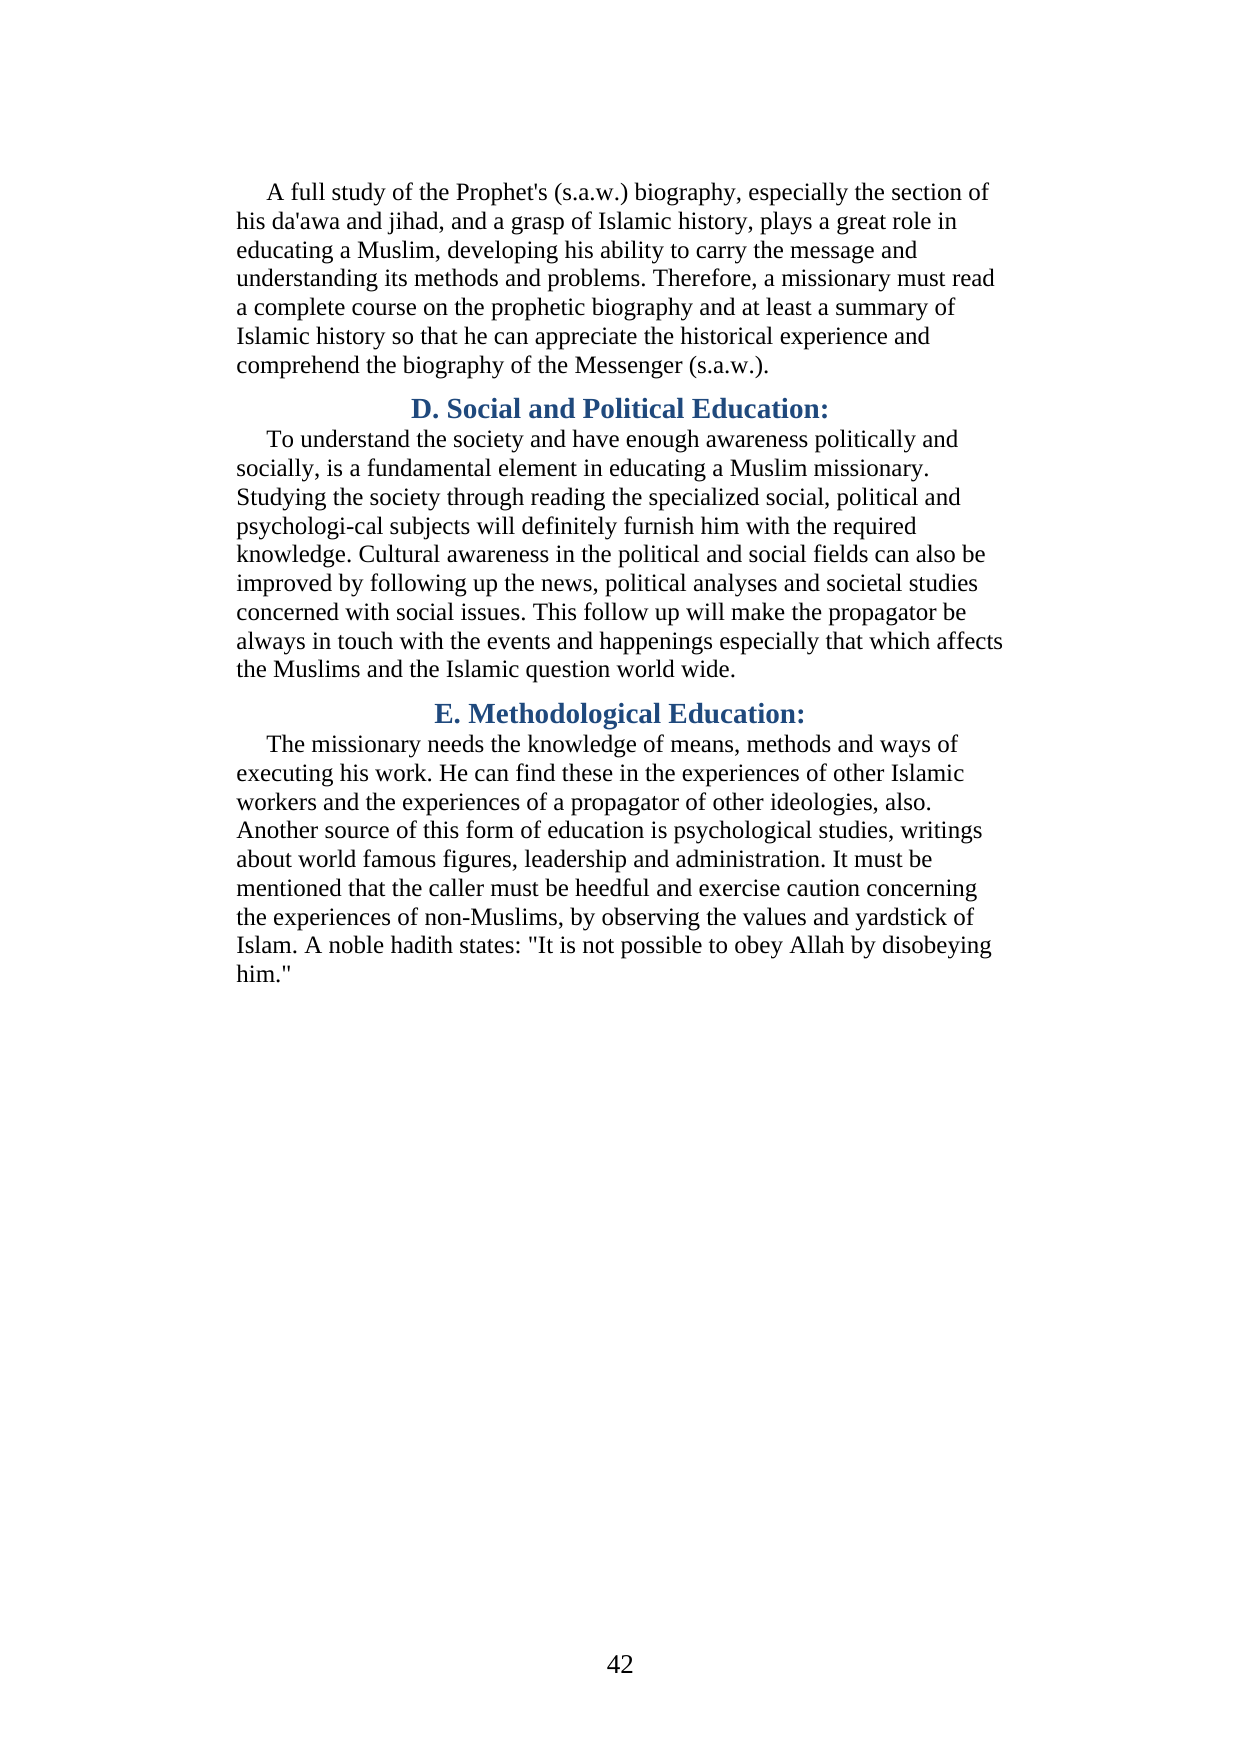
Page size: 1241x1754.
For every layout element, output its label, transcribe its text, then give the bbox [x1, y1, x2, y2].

subtitle D. Social and Political Education: [236, 391, 1004, 424]
subtitle E. Methodological Education: [236, 696, 1004, 729]
text To understand the society and have enough awareness politically and socially, is a fundamental element in educating a Muslim missionary. Studying the society through reading the specialized social, political and psychologi-cal subjects will definitely furnish him with the required knowledge. Cultural awareness in the political and social fields can also be improved by following up the news, political analyses and societal studies concerned with social issues. This follow up will make the propagator be always in touch with the events and happenings especially that which affects the Muslims and the Islamic question world wide. [236, 424, 1004, 683]
text A full study of the Prophet's (s.a.w.) biography, especially the section of his da'awa and jihad, and a grasp of Islamic history, plays a great role in educating a Muslim, developing his ability to carry the message and understanding its methods and problems. Therefore, a missionary must read a complete course on the prophetic biography and at least a summary of Islamic history so that he can appreciate the historical experience and comprehend the biography of the Messenger (s.a.w.). [236, 177, 1004, 378]
text The missionary needs the knowledge of means, methods and ways of executing his work. He can find these in the experiences of other Islamic workers and the experiences of a propagator of other ideologies, also. Another source of this form of education is psychological studies, writings about world famous figures, leadership and administration. It must be mentioned that the caller must be heedful and exercise caution concerning the experiences of non-Muslims, by observing the values and yardstick of Islam. A noble hadith states: "It is not possible to obey Allah by disobeying him." [236, 729, 1004, 988]
